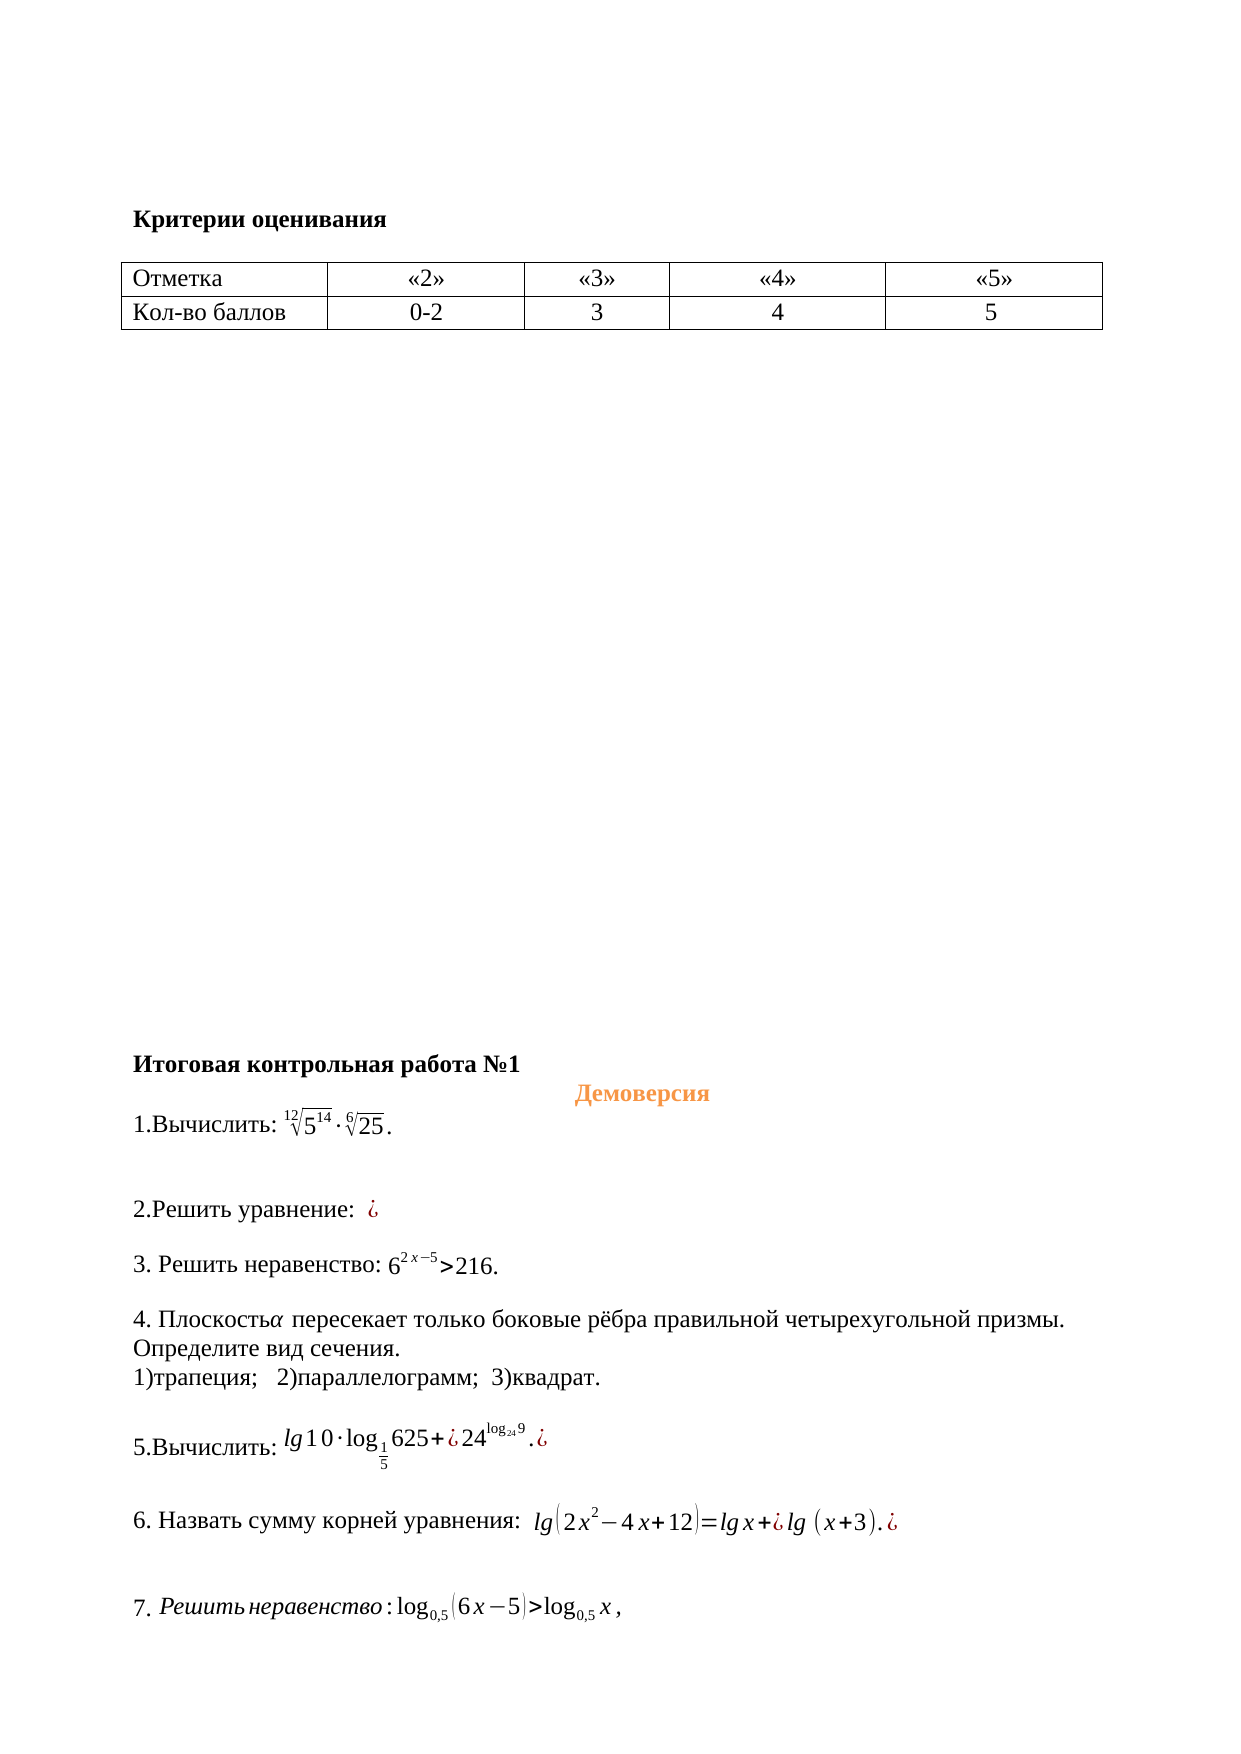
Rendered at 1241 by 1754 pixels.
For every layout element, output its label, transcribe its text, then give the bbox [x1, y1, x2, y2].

table_cell 0-2 [328, 297, 524, 329]
table_header Отметка [122, 263, 327, 296]
table_cell 4 [670, 297, 885, 329]
text 2.Решить уравнение: [133, 1194, 1152, 1223]
text 7. [133, 1591, 1152, 1623]
text 5.Вычислить: [133, 1419, 1152, 1473]
table_header «4» [670, 263, 885, 296]
table_header «2» [328, 263, 524, 296]
text Критерии оценивания [133, 204, 1152, 233]
text 3. Решить неравенство: [133, 1248, 1152, 1279]
table_header «3» [525, 263, 669, 296]
text 4. Плоскость пересекает только боковые рёбра правильной четырехугольной призмы. Определите вид сечения. [133, 1304, 1152, 1362]
text 1)трапеция; 2)параллелограмм; 3)квадрат. [133, 1362, 1152, 1391]
text 1.Вычислить: [133, 1106, 1152, 1141]
text Итоговая контрольная работа №1 [133, 1049, 1152, 1078]
table_header «5» [886, 263, 1102, 296]
text Демоверсия [133, 1078, 1152, 1106]
table_cell 3 [525, 297, 669, 329]
table_cell 5 [886, 297, 1102, 329]
text 6. Назвать сумму корней уравнения: [133, 1502, 1152, 1537]
table_cell Кол-во баллов [122, 297, 327, 329]
